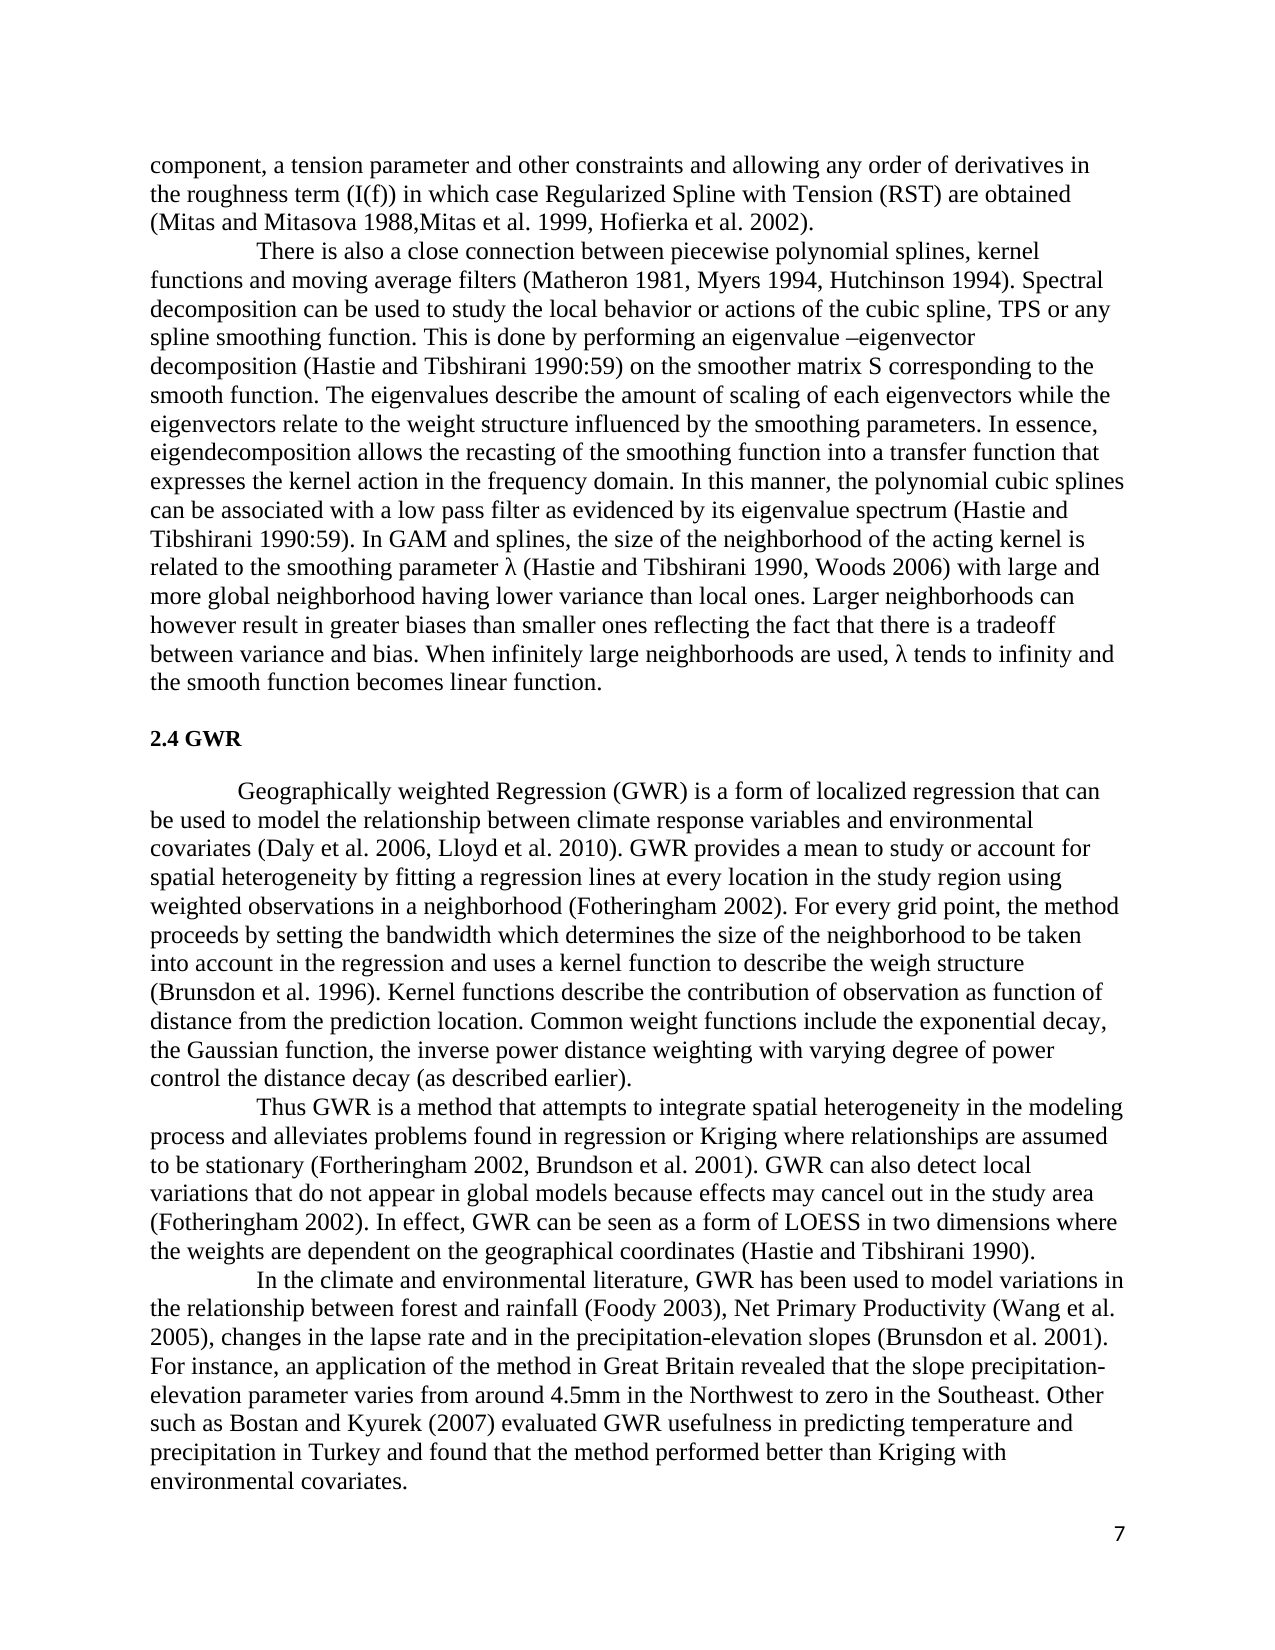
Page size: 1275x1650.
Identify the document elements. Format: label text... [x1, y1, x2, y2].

text 2.4 GWR [150, 725, 1125, 751]
text In the climate and environmental literature, GWR has been used to model variations in the relationship between forest and rainfall (Foody 2003), Net Primary Productivity (Wang et al. 2005), changes in the lapse rate and in the precipitation-elevation slopes (Brunsdon et al. 2001). For instance, an application of the method in Great Britain revealed that the slope precipitation-elevation parameter varies from around 4.5mm in the Northwest to zero in the Southeast. Other such as Bostan and Kyurek (2007) evaluated GWR usefulness in predicting temperature and precipitation in Turkey and found that the method performed better than Kriging with environmental covariates. [150, 1265, 1125, 1495]
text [150, 150, 1125, 236]
text Geographically weighted Regression (GWR) is a form of localized regression that can be used to model the relationship between climate response variables and environmental covariates (Daly et al. 2006, Lloyd et al. 2010). GWR provides a mean to study or account for spatial heterogeneity by fitting a regression lines at every location in the study region using weighted observations in a neighborhood (Fotheringham 2002). For every grid point, the method proceeds by setting the bandwidth which determines the size of the neighborhood to be taken into account in the regression and uses a kernel function to describe the weigh structure (Brunsdon et al. 1996). Kernel functions describe the contribution of observation as function of distance from the prediction location. Common weight functions include the exponential decay, the Gaussian function, the inverse power distance weighting with varying degree of power control the distance decay (as described earlier). [150, 776, 1125, 1092]
text There is also a close connection between piecewise polynomial splines, kernel functions and moving average filters (Matheron 1981, Myers 1994, Hutchinson 1994). Spectral decomposition can be used to study the local behavior or actions of the cubic spline, TPS or any spline smoothing function. This is done by performing an eigenvalue –eigenvector decomposition (Hastie and Tibshirani 1990:59) on the smoother matrix S corresponding to the smooth function. The eigenvalues describe the amount of scaling of each eigenvectors while the eigenvectors relate to the weight structure influenced by the smoothing parameters. In essence, eigendecomposition allows the recasting of the smoothing function into a transfer function that expresses the kernel action in the frequency domain. In this manner, the polynomial cubic splines can be associated with a low pass filter as evidenced by its eigenvalue spectrum (Hastie and Tibshirani 1990:59). In GAM and splines, the size of the neighborhood of the acting kernel is related to the smoothing parameter λ (Hastie and Tibshirani 1990, Woods 2006) with large and more global neighborhood having lower variance than local ones. Larger neighborhoods can however result in greater biases than smaller ones reflecting the fact that there is a tradeoff between variance and bias. When infinitely large neighborhoods are used, λ tends to infinity and the smooth function becomes linear function. [150, 236, 1125, 696]
text Thus GWR is a method that attempts to integrate spatial heterogeneity in the modeling process and alleviates problems found in regression or Kriging where relationships are assumed to be stationary (Fortheringham 2002, Brundson et al. 2001). GWR can also detect local variations that do not appear in global models because effects may cancel out in the study area (Fotheringham 2002). In effect, GWR can be seen as a form of LOESS in two dimensions where the weights are dependent on the geographical coordinates (Hastie and Tibshirani 1990). [150, 1092, 1125, 1265]
